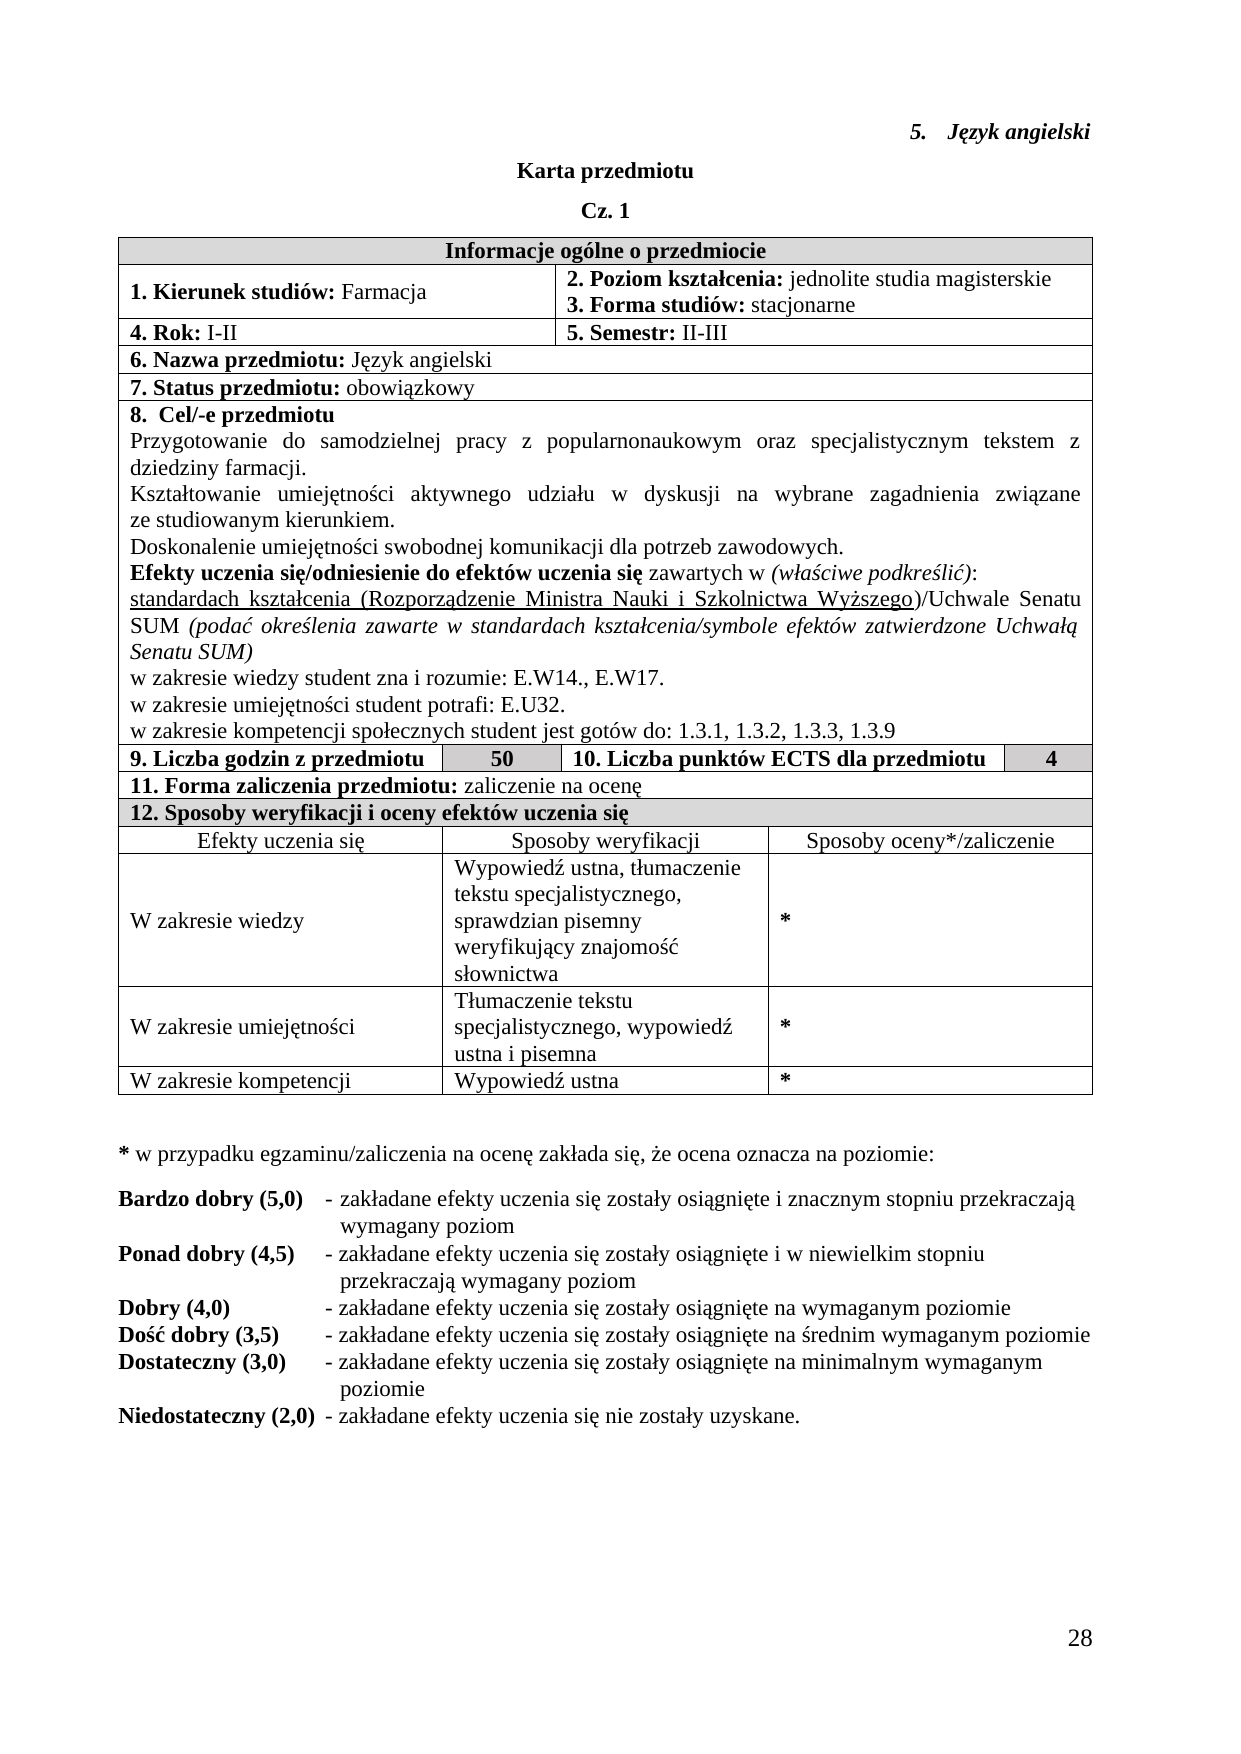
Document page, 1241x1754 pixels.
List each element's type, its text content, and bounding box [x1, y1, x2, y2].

table_cell 4. Rok: I-II [119, 319, 555, 345]
table_cell 12. Sposoby weryfikacji i oceny efektów uczenia się [119, 799, 1092, 826]
list Język angielski [156, 118, 1092, 144]
text Karta przedmiotu [118, 158, 1092, 184]
text Ponad dobry (4,5) - zakładane efekty uczenia się zostały osiągnięte i w niewielkim stopniu przekraczają wymagany poziom [118, 1239, 1092, 1293]
table_cell Wypowiedź ustna, tłumaczenie tekstu specjalistycznego, sprawdzian pisemny weryfikujący znajomość słownictwa [443, 854, 768, 986]
table_cell 6. Nazwa przedmiotu: Język angielski [119, 346, 1092, 372]
text Dość dobry (3,5) - zakładane efekty uczenia się zostały osiągnięte na średnim wymaganym poziomie [118, 1320, 1092, 1347]
table_cell Tłumaczenie tekstu specjalistycznego, wypowiedź ustna i pisemna [443, 987, 768, 1066]
table_cell Sposoby oceny*/zaliczenie [769, 827, 1092, 853]
table_cell 7. Status przedmiotu: obowiązkowy [119, 374, 1092, 400]
table_cell 8. Cel/-e przedmiotu Przygotowanie do samodzielnej pracy z popularnonaukowym oraz specjalistycznym tekstem z dziedziny farmacji. Kształtowanie umiejętności aktywnego udziału w dyskusji na wybrane zagadnienia związane ze studiowanym kierunkiem. Doskonalenie umiejętności swobodnej komunikacji dla potrzeb zawodowych. [119, 401, 1092, 559]
table_cell 11. Forma zaliczenia przedmiotu: zaliczenie na ocenę [119, 772, 1092, 798]
table_cell Wypowiedź ustna [443, 1067, 768, 1093]
table_cell 50 [443, 745, 561, 771]
table_cell 1. Kierunek studiów: Farmacja [119, 265, 555, 318]
table_cell 5. Semestr: II-III [556, 319, 1092, 345]
table_cell W zakresie umiejętności [119, 987, 442, 1066]
table_cell W zakresie wiedzy [119, 854, 442, 986]
table_cell 4 [1005, 745, 1092, 771]
text Niedostateczny (2,0) - zakładane efekty uczenia się nie zostały uzyskane. [118, 1401, 1092, 1428]
table_cell W zakresie kompetencji [119, 1067, 442, 1093]
table_cell 9. Liczba godzin z przedmiotu [119, 745, 442, 771]
table_cell * [769, 1067, 1092, 1093]
text Bardzo dobry (5,0) - zakładane efekty uczenia się zostały osiągnięte i znacznym stopniu przekraczają wymagany poziom [118, 1185, 1092, 1239]
text * w przypadku egzaminu/zaliczenia na ocenę zakłada się, że ocena oznacza na poziomie: [118, 1139, 1092, 1166]
table_cell * [769, 987, 1092, 1066]
table_cell Sposoby weryfikacji [443, 827, 768, 853]
table_cell 2. Poziom kształcenia: jednolite studia magisterskie 3. Forma studiów: stacjonarne [556, 265, 1092, 318]
table_header Informacje ogólne o przedmiocie [119, 238, 1092, 264]
text Cz. 1 [118, 197, 1092, 223]
table_cell 10. Liczba punktów ECTS dla przedmiotu [562, 745, 1004, 771]
text Dobry (4,0) - zakładane efekty uczenia się zostały osiągnięte na wymaganym poziomie [118, 1293, 1092, 1320]
table_cell Efekty uczenia się [119, 827, 442, 853]
table_cell Efekty uczenia się/odniesienie do efektów uczenia się zawartych w (właściwe podkreślić): standardach kształcenia (Rozporządzenie Ministra Nauki i Szkolnictwa Wyższego)/Uchwale Senatu SUM (podać określenia zawarte w standardach kształcenia/symbole efektów zatwierdzone Uchwałą Senatu SUM) w zakresie wiedzy student zna i rozumie: E.W14., E.W17. w zakresie umiejętności student potrafi: E.U32. w zakresie kompetencji społecznych student jest gotów do: 1.3.1, 1.3.2, 1.3.3, 1.3.9 [119, 559, 1092, 743]
text Dostateczny (3,0) - zakładane efekty uczenia się zostały osiągnięte na minimalnym wymaganym poziomie [118, 1347, 1092, 1401]
table_cell * [769, 854, 1092, 986]
